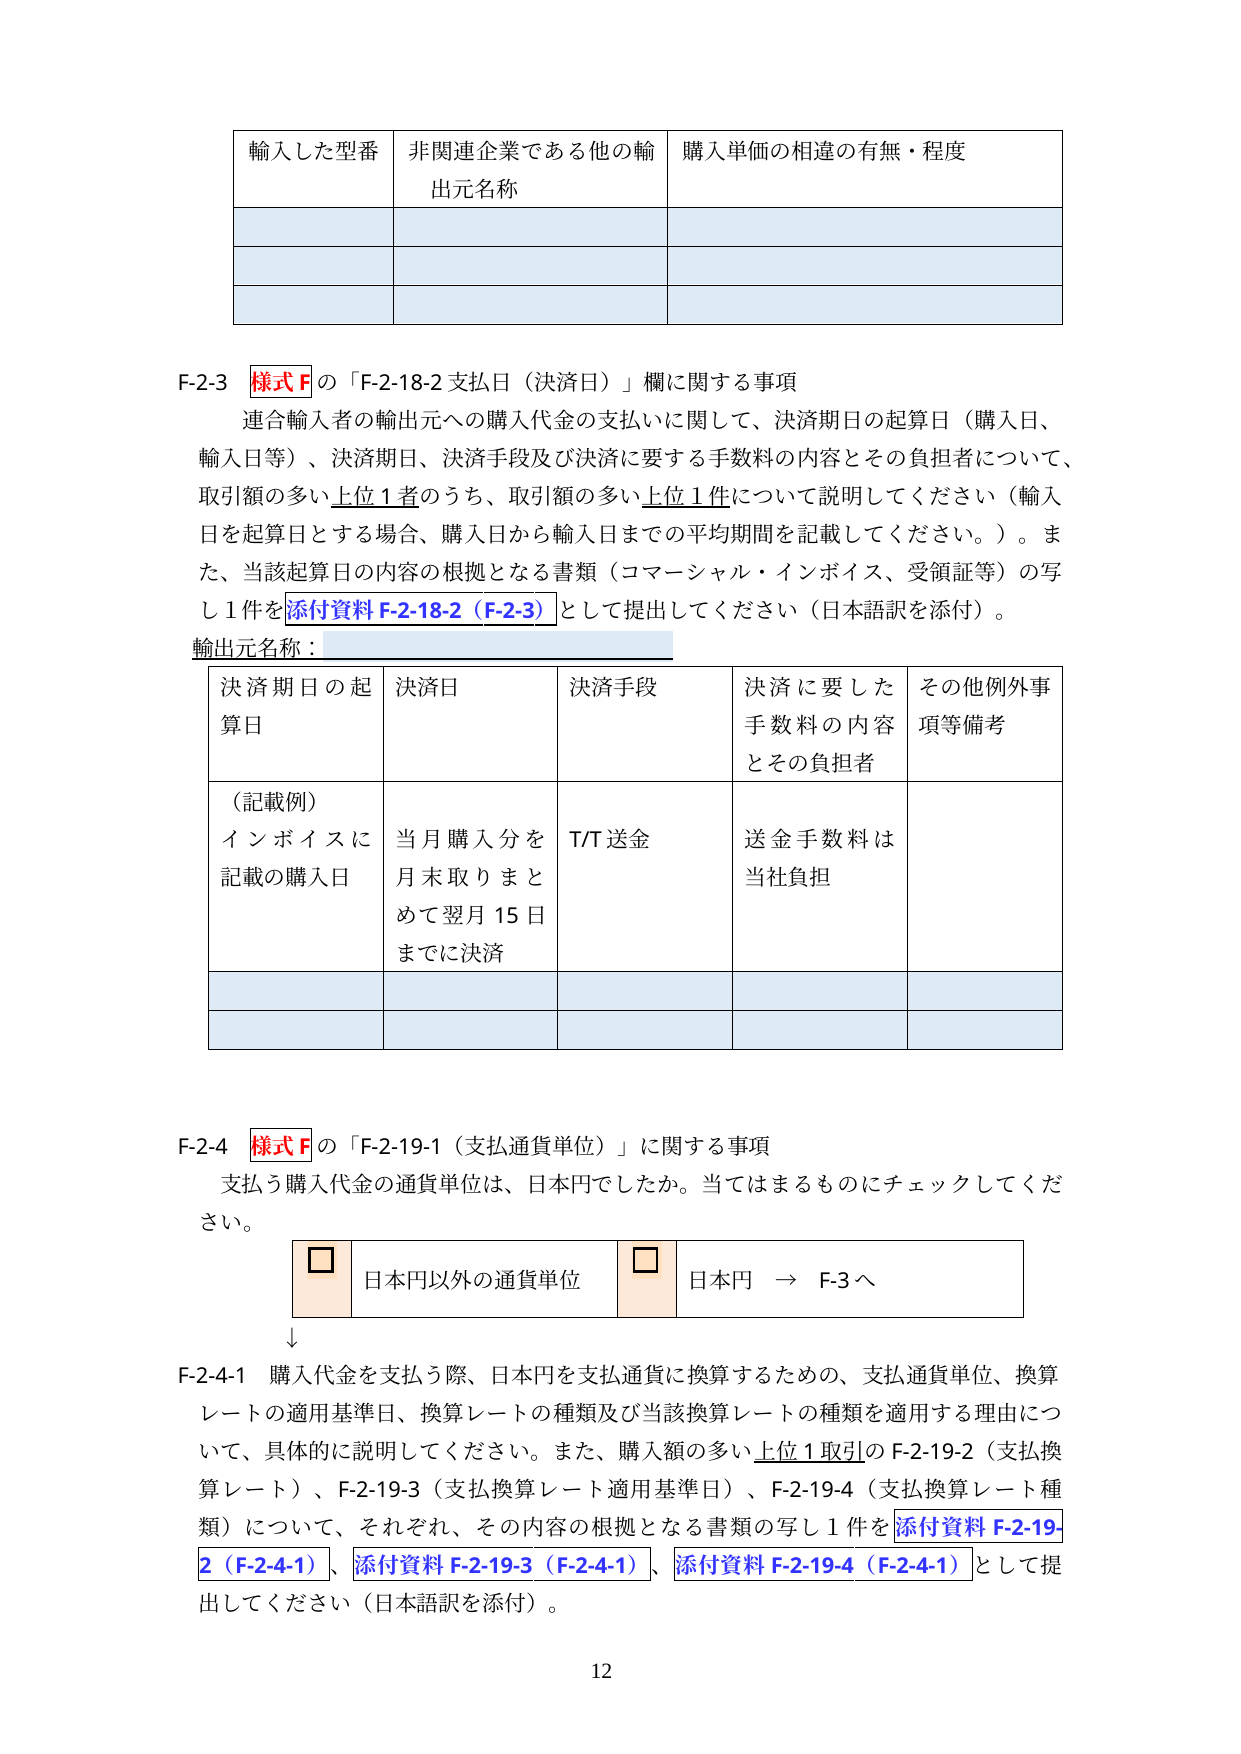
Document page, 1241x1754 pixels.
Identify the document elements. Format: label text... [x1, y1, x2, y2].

table_cell [384, 1011, 557, 1049]
table_cell [234, 247, 393, 284]
table_cell [394, 208, 667, 246]
table_cell [394, 286, 667, 323]
table_header 購入単価の相違の有無・程度 [668, 131, 1062, 207]
table_cell [668, 247, 1062, 284]
table_cell （記載例） インボイスに記載の購入日 [209, 782, 383, 971]
table_header 輸入した型番 [234, 131, 393, 207]
table_cell 送金手数料は当社負担 [733, 782, 907, 971]
table_header 日本円以外の通貨単位 [352, 1241, 617, 1317]
table_cell [908, 972, 1062, 1010]
table_header 決済日 [384, 667, 557, 781]
table_cell [668, 208, 1062, 246]
table_cell [234, 208, 393, 246]
table_cell [668, 286, 1062, 323]
table_cell [394, 247, 667, 284]
table_cell [733, 1011, 907, 1049]
table_cell [209, 1011, 383, 1049]
table_cell T/T送金 [558, 782, 732, 971]
table_header 決済に要した手数料の内容とその負担者 [733, 667, 907, 781]
table_header 決済手段 [558, 667, 732, 781]
table_header 非関連企業である他の輸出元名称 [394, 131, 667, 207]
table_header 日本円 → F-3へ [677, 1241, 1023, 1317]
table_cell [209, 972, 383, 1010]
table_header その他例外事項等備考 [908, 667, 1062, 781]
table_header 決済期日の起算日 [209, 667, 383, 781]
table_cell [908, 782, 1062, 971]
table_cell [384, 972, 557, 1010]
table_header [293, 1241, 351, 1317]
table_cell [558, 972, 732, 1010]
subtitle 購入代金を支払う際、日本円を支払通貨に換算するための、支払通貨単位、換算レートの適用基準日、換算レートの種類及び当該換算レートの種類を適用する理由について、具体的に説明してください。また、購入額の多い上位1取引のF-2-19-2（支払換算レート）、F-2-19-3（支払換算レート適用基準日）、F-2-19-4（支払換算レート種類）について、それぞれ、その内容の根拠となる書類の写し１件を添付資料F-2-19-2（F-2-4-1）、添付資料F-2-19-3（F-2-4-1）、添付資料F-2-19-4（F-2-4-1）として提出してください（日本語訳を添付）。 [177, 1356, 1063, 1621]
subtitle 様式Fの「F-2-19-1（支払通貨単位）」に関する事項 支払う購入代金の通貨単位は、日本円でしたか。当てはまるものにチェックしてください。 [177, 1126, 1063, 1240]
text ↓ [177, 1318, 1063, 1356]
table_cell [733, 972, 907, 1010]
table_header [618, 1241, 676, 1317]
table_cell [234, 286, 393, 323]
text 輸出元名称： [192, 628, 1063, 666]
subtitle 様式Fの「F-2-18-2支払日（決済日）」欄に関する事項 連合輸入者の輸出元への購入代金の支払いに関して、決済期日の起算日（購入日、輸入日等）、決済期日、決済手段及び決済に要する手数料の内容とその負担者について、取引額の多い上位1者のうち、取引額の多い上位１件について説明してください（輸入日を起算日とする場合、購入日から輸入日までの平均期間を記載してください。）。また、当該起算日の内容の根拠となる書類（コマーシャル・インボイス、受領証等）の写し１件を添付資料F-2-18-2（F-2-3）として提出してください（日本語訳を添付）。 [177, 362, 1063, 628]
table_cell [558, 1011, 732, 1049]
table_cell [908, 1011, 1062, 1049]
table_cell 当月購入分を月末取りまとめて翌月15日までに決済 [384, 782, 557, 971]
